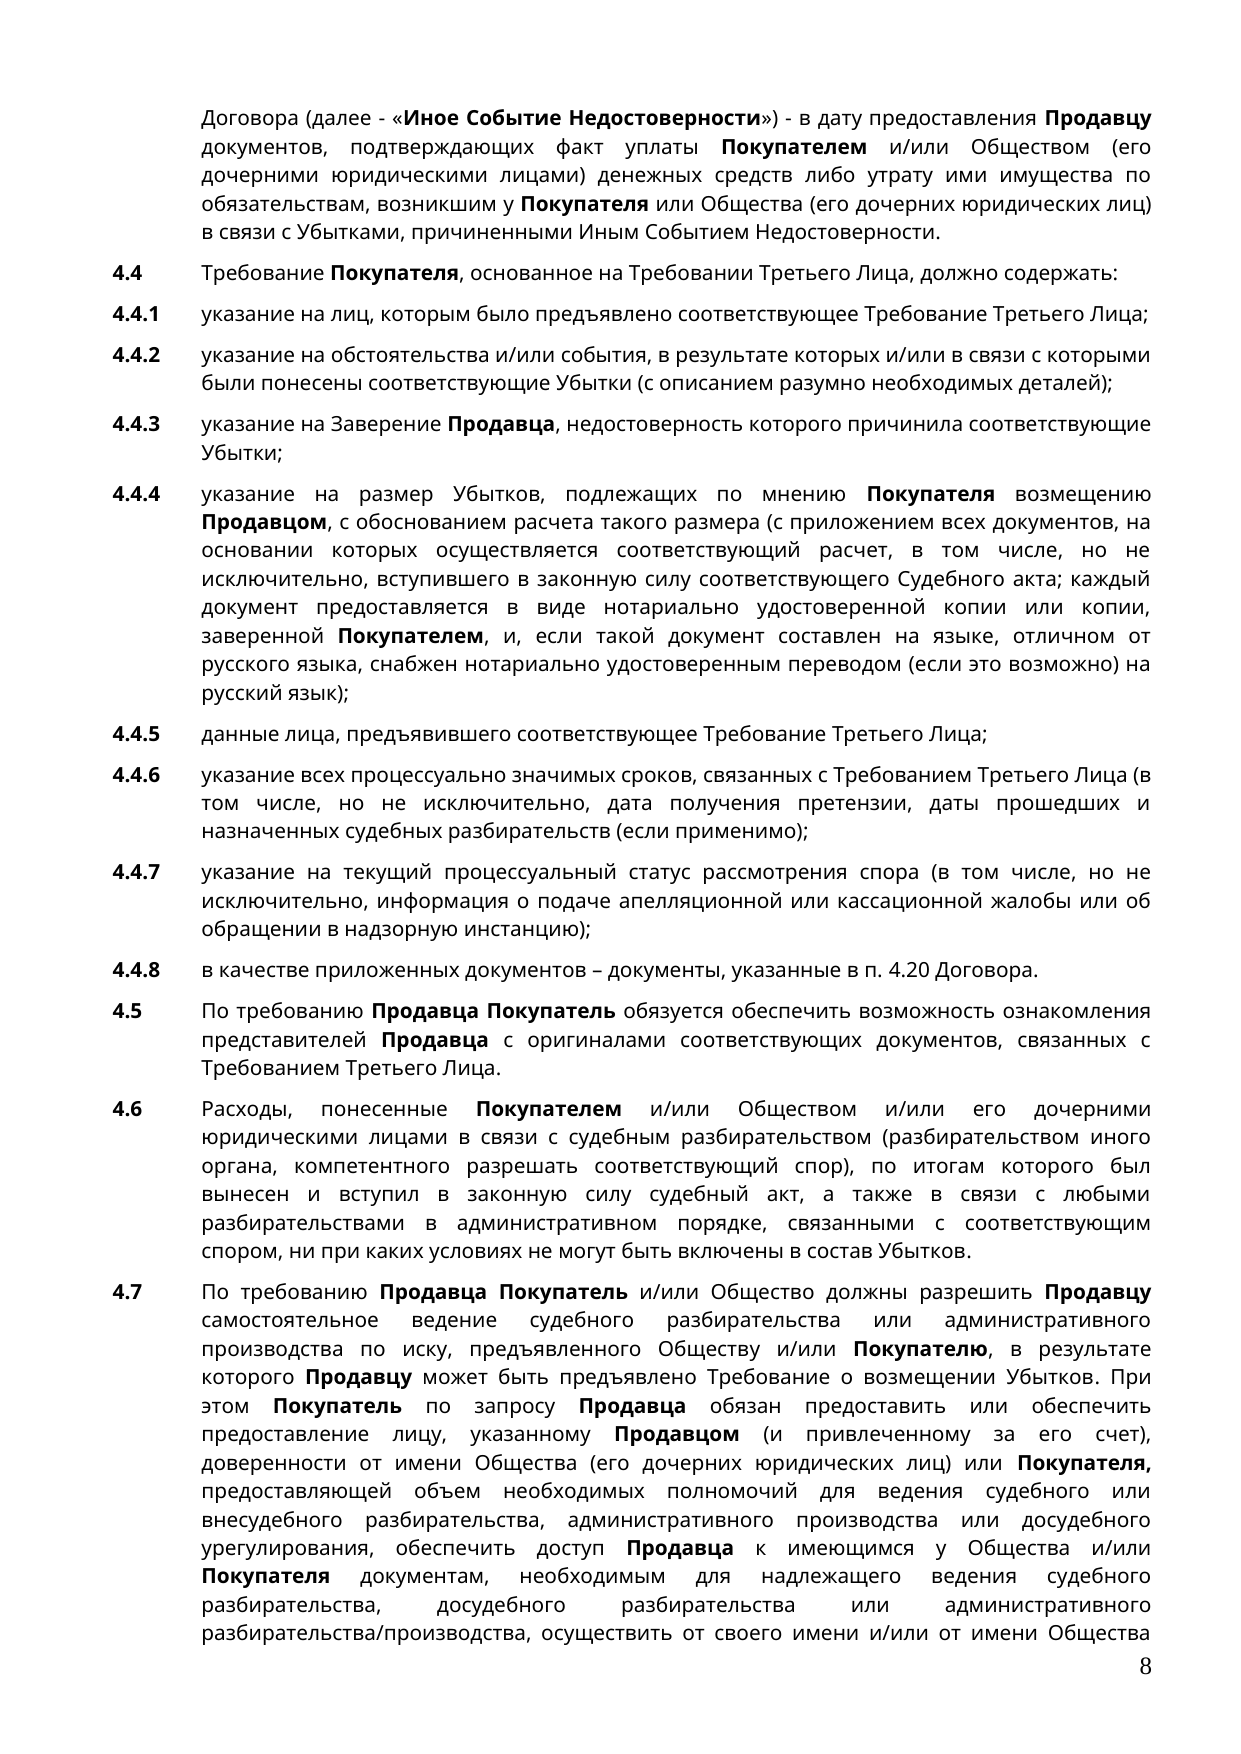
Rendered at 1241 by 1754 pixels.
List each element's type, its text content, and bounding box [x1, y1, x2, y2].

list указание на обстоятельства и/или события, в результате которых и/или в связи с которыми были понесены соответствующие Убытки (с описанием разумно необходимых деталей); [112, 340, 1152, 397]
list указание всех процессуально значимых сроков, связанных с Требованием Третьего Лица (в том числе, но не исключительно, дата получения претензии, даты прошедших и назначенных судебных разбирательств (если применимо); [112, 760, 1152, 845]
list данные лица, предъявившего соответствующее Требование Третьего Лица; [112, 719, 1152, 747]
list указание на текущий процессуальный статус рассмотрения спора (в том числе, но не исключительно, информация о подаче апелляционной или кассационной жалобы или об обращении в надзорную инстанцию); [112, 857, 1152, 943]
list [112, 103, 1152, 246]
list Расходы, понесенные Покупателем и/или Обществом и/или его дочерними юридическими лицами в связи с судебным разбирательством (разбирательством иного органа, компетентного разрешать соответствующий спор), по итогам которого был вынесен и вступил в законную силу судебный акт, а также в связи с любыми разбирательствами в административном порядке, связанными с соответствующим спором, ни при каких условиях не могут быть включены в состав Убытков. [112, 1094, 1152, 1265]
list указание на лиц, которым было предъявлено соответствующее Требование Третьего Лица; [112, 299, 1152, 327]
list указание на размер Убытков, подлежащих по мнению Покупателя возмещению Продавцом, с обоснованием расчета такого размера (с приложением всех документов, на основании которых осуществляется соответствующий расчет, в том числе, но не исключительно, вступившего в законную силу соответствующего Судебного акта; каждый документ предоставляется в виде нотариально удостоверенной копии или копии, заверенной Покупателем, и, если такой документ составлен на языке, отличном от русского языка, снабжен нотариально удостоверенным переводом (если это возможно) на русский язык); [112, 479, 1152, 706]
list указание на Заверение Продавца, недостоверность которого причинила соответствующие Убытки; [112, 409, 1152, 466]
list По требованию Продавца Покупатель обязуется обеспечить возможность ознакомления представителей Продавца с оригиналами соответствующих документов, связанных с Требованием Третьего Лица. [112, 996, 1152, 1082]
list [112, 1277, 1152, 1647]
list в качестве приложенных документов – документы, указанные в п. 4.20 Договора. [112, 955, 1152, 984]
list Требование Покупателя, основанное на Требовании Третьего Лица, должно содержать: [112, 258, 1152, 287]
